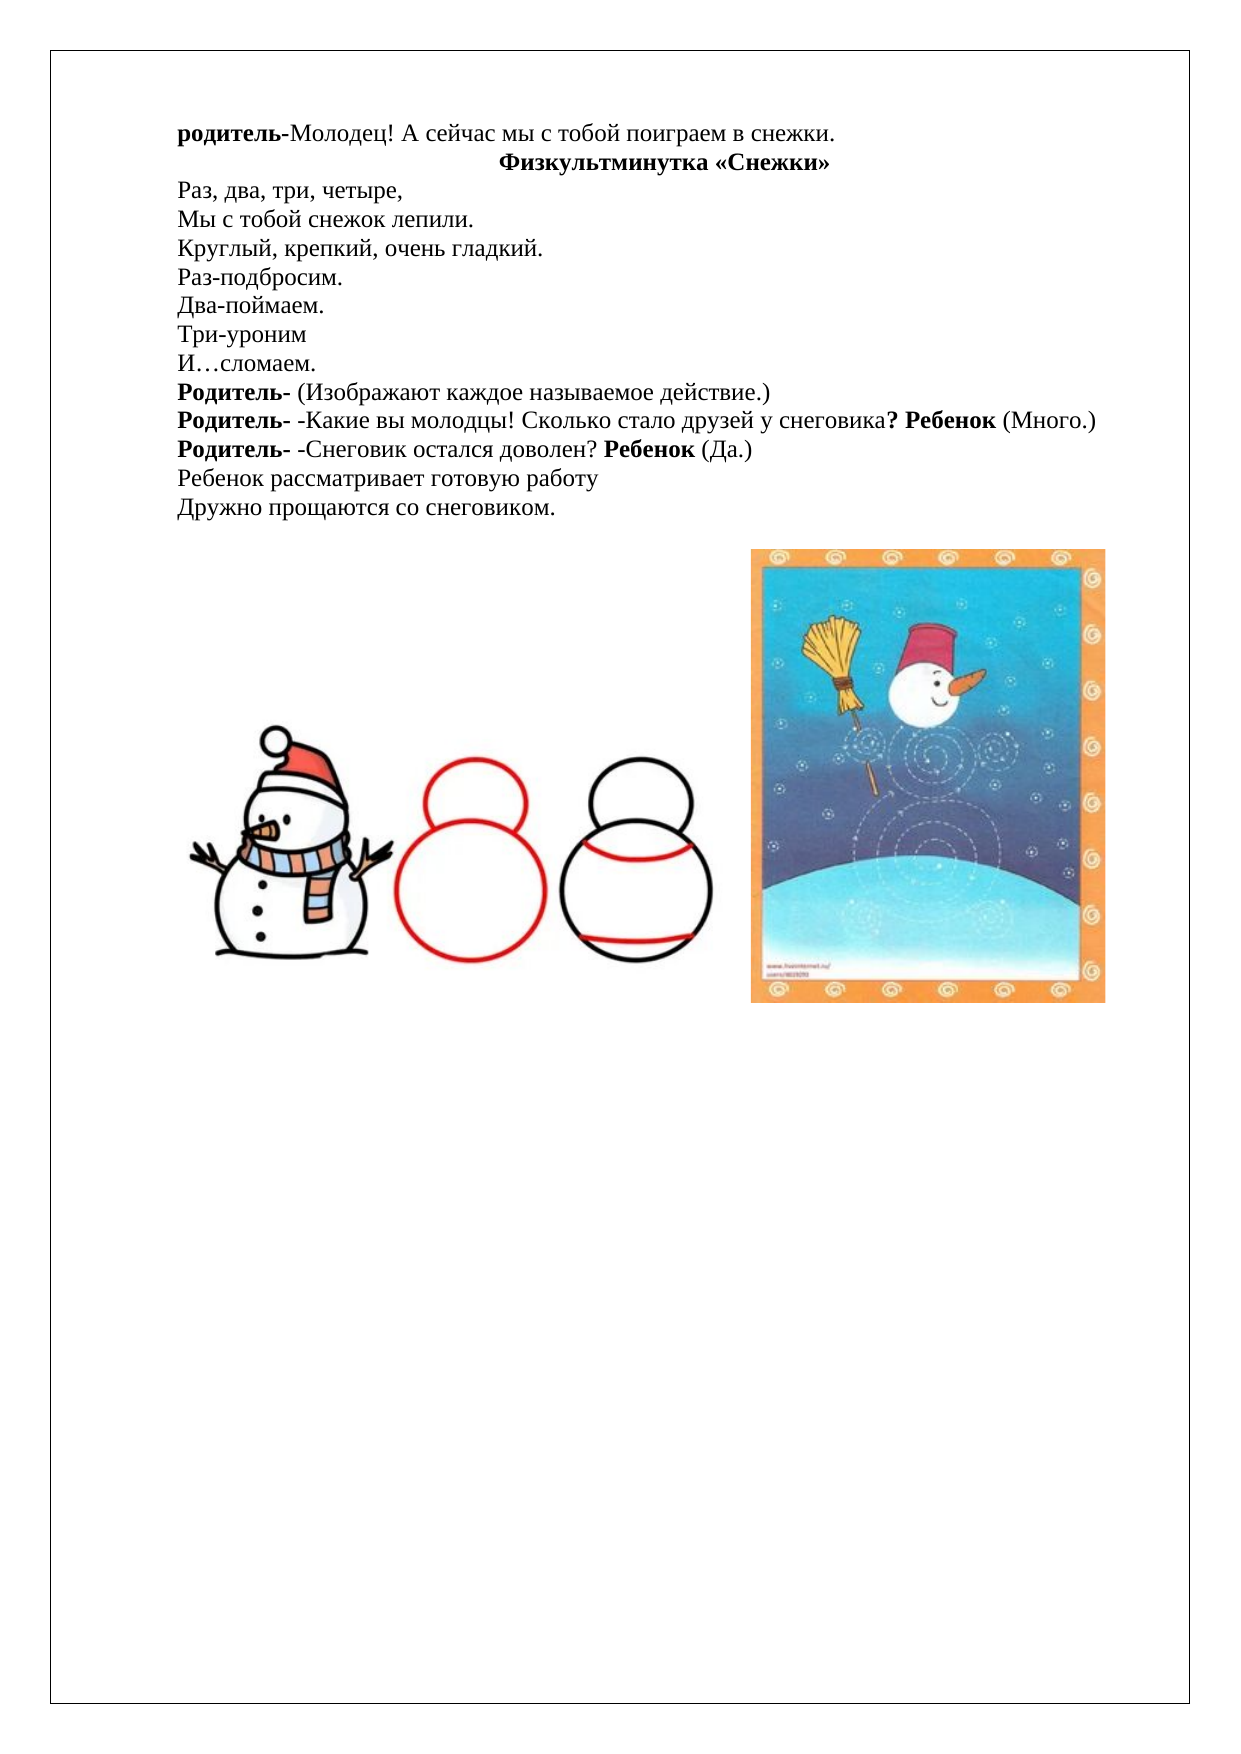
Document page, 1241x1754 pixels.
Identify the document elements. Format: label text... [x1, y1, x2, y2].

text родитель-Молодец! А сейчас мы с тобой поиграем в снежки. [177, 118, 1152, 147]
text Родитель- -Какие вы молодцы! Сколько стало друзей у снеговика? Ребенок (Много.) [177, 406, 1152, 434]
text Раз, два, три, четыре, [177, 176, 1152, 204]
text Родитель- (Изображают каждое называемое действие.) [177, 377, 1152, 406]
picture [177, 549, 1106, 1003]
text Родитель- -Снеговик остался доволен? Ребенок (Да.) [177, 434, 1152, 463]
text И…сломаем. [177, 348, 1152, 377]
text Круглый, крепкий, очень гладкий. [177, 233, 1152, 262]
text Три-уроним [177, 319, 1152, 348]
text Физкультминутка «Снежки» [177, 147, 1152, 176]
text Два-поймаем. [177, 291, 1152, 319]
text Мы с тобой снежок лепили. [177, 204, 1152, 233]
text Ребенок рассматривает готовую работу [177, 463, 1152, 492]
text Дружно прощаются со снеговиком. [177, 492, 1152, 521]
text Раз-подбросим. [177, 262, 1152, 291]
